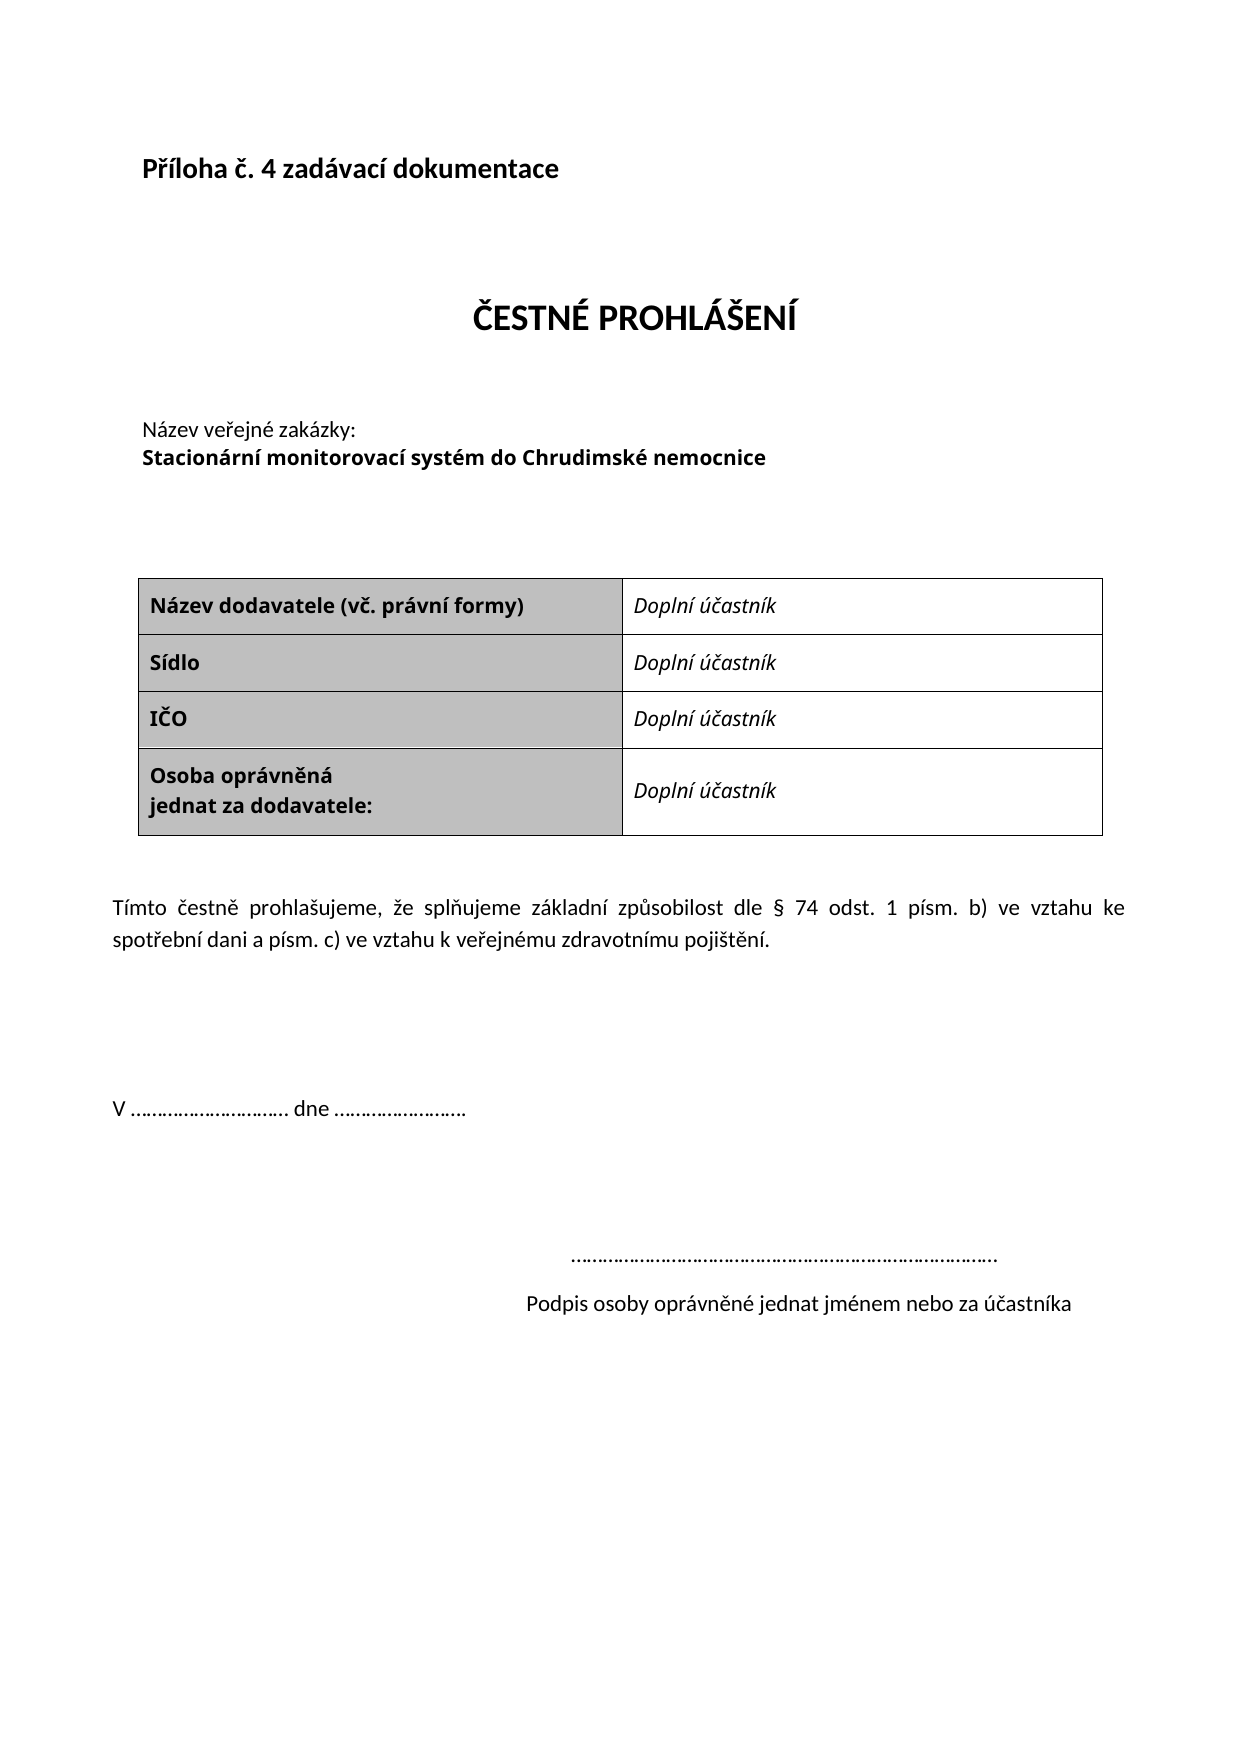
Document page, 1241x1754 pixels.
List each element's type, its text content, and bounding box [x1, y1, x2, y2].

text Stacionární monitorovací systém do Chrudimské nemocnice [142, 443, 1128, 471]
table_header Doplní účastník [623, 579, 1102, 634]
text V ………………………… dne ……………………. [112, 1094, 1128, 1122]
text Tímto čestně prohlašujeme, že splňujeme základní způsobilost dle § 74 odst. 1 písm. b) ve vztahu ke spotřební dani a písm. c) ve vztahu k veřejnému zdravotnímu pojištění. [112, 893, 1128, 953]
table_cell Doplní účastník [623, 692, 1102, 747]
table_cell Sídlo [139, 635, 622, 691]
text ……………………………………………………………………… [112, 1241, 1128, 1268]
table_cell Doplní účastník [623, 749, 1102, 835]
table_cell IČO [139, 692, 622, 747]
table_header Název dodavatele (vč. právní formy) [139, 579, 622, 634]
text ČESTNÉ PROHLÁŠENÍ [142, 294, 1128, 339]
text Název veřejné zakázky: [112, 415, 1128, 443]
table_cell Osoba oprávněná jednat za dodavatele: [139, 749, 622, 835]
text Příloha č. 4 zadávací dokumentace [142, 150, 1128, 186]
table_cell Doplní účastník [623, 635, 1102, 691]
text Podpis osoby oprávněné jednat jménem nebo za účastníka [112, 1289, 1128, 1317]
